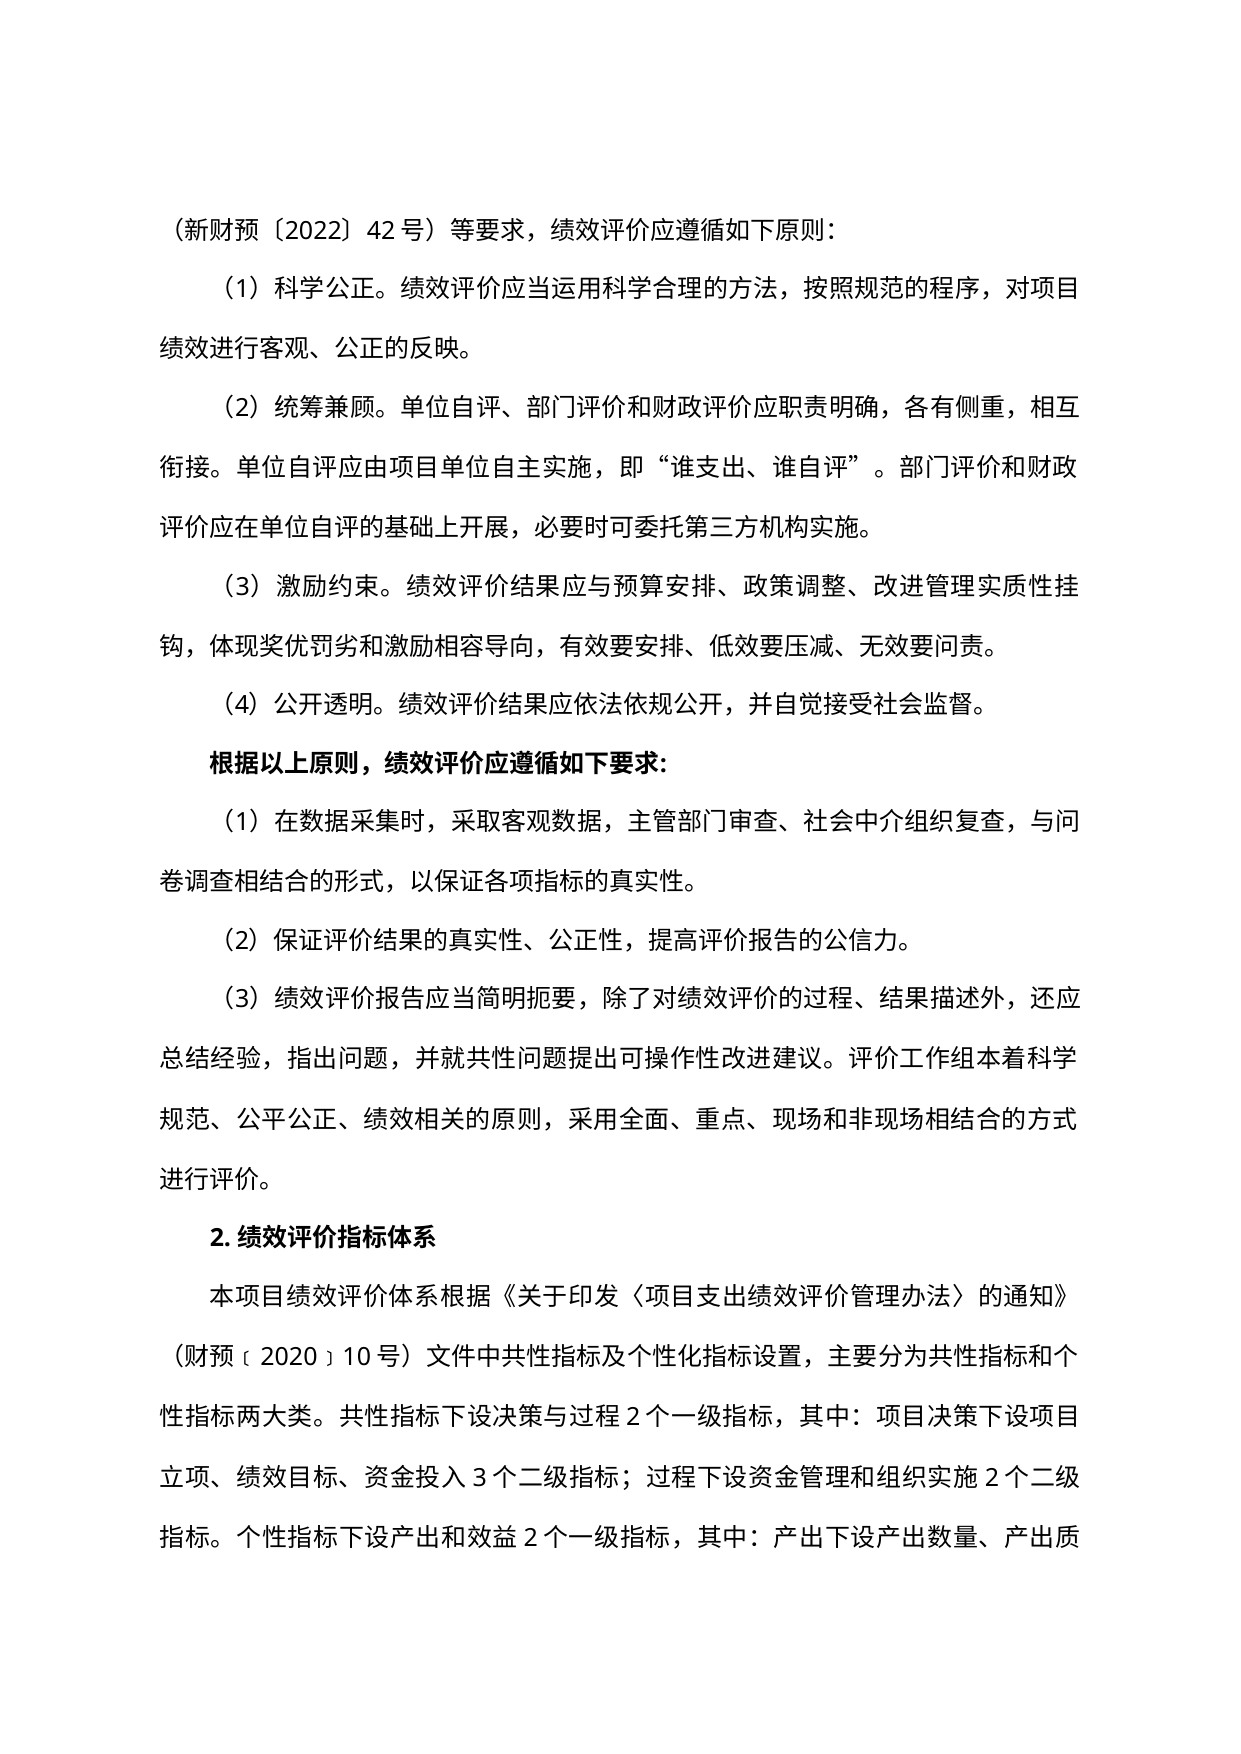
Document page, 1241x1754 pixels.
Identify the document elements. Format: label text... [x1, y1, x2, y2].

text （2）保证评价结果的真实性、公正性，提高评价报告的公信力。 [159, 918, 1081, 958]
text （4）公开透明。绩效评价结果应依法依规公开，并自觉接受社会监督。 [159, 683, 1081, 723]
text （1）在数据采集时，采取客观数据，主管部门审查、社会中介组织复查，与问卷调查相结合的形式，以保证各项指标的真实性。 [159, 799, 1081, 900]
text 根据以上原则，绩效评价应遵循如下要求: [159, 741, 1081, 781]
text （1）科学公正。绩效评价应当运用科学合理的方法，按照规范的程序，对项目绩效进行客观、公正的反映。 [159, 267, 1081, 367]
text 2. 绩效评价指标体系 [159, 1216, 1081, 1256]
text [159, 208, 1081, 248]
text （3）激励约束。绩效评价结果应与预算安排、政策调整、改进管理实质性挂钩，体现奖优罚劣和激励相容导向，有效要安排、低效要压减、无效要问责。 [159, 564, 1081, 665]
text （2）统筹兼顾。单位自评、部门评价和财政评价应职责明确，各有侧重，相互衔接。单位自评应由项目单位自主实施，即“谁支出、谁自评”。部门评价和财政评价应在单位自评的基础上开展，必要时可委托第三方机构实施。 [159, 385, 1081, 546]
text （3）绩效评价报告应当简明扼要，除了对绩效评价的过程、结果描述外，还应总结经验，指出问题，并就共性问题提出可操作性改进建议。评价工作组本着科学规范、公平公正、绩效相关的原则，采用全面、重点、现场和非现场相结合的方式进行评价。 [159, 976, 1081, 1198]
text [159, 1274, 1081, 1556]
